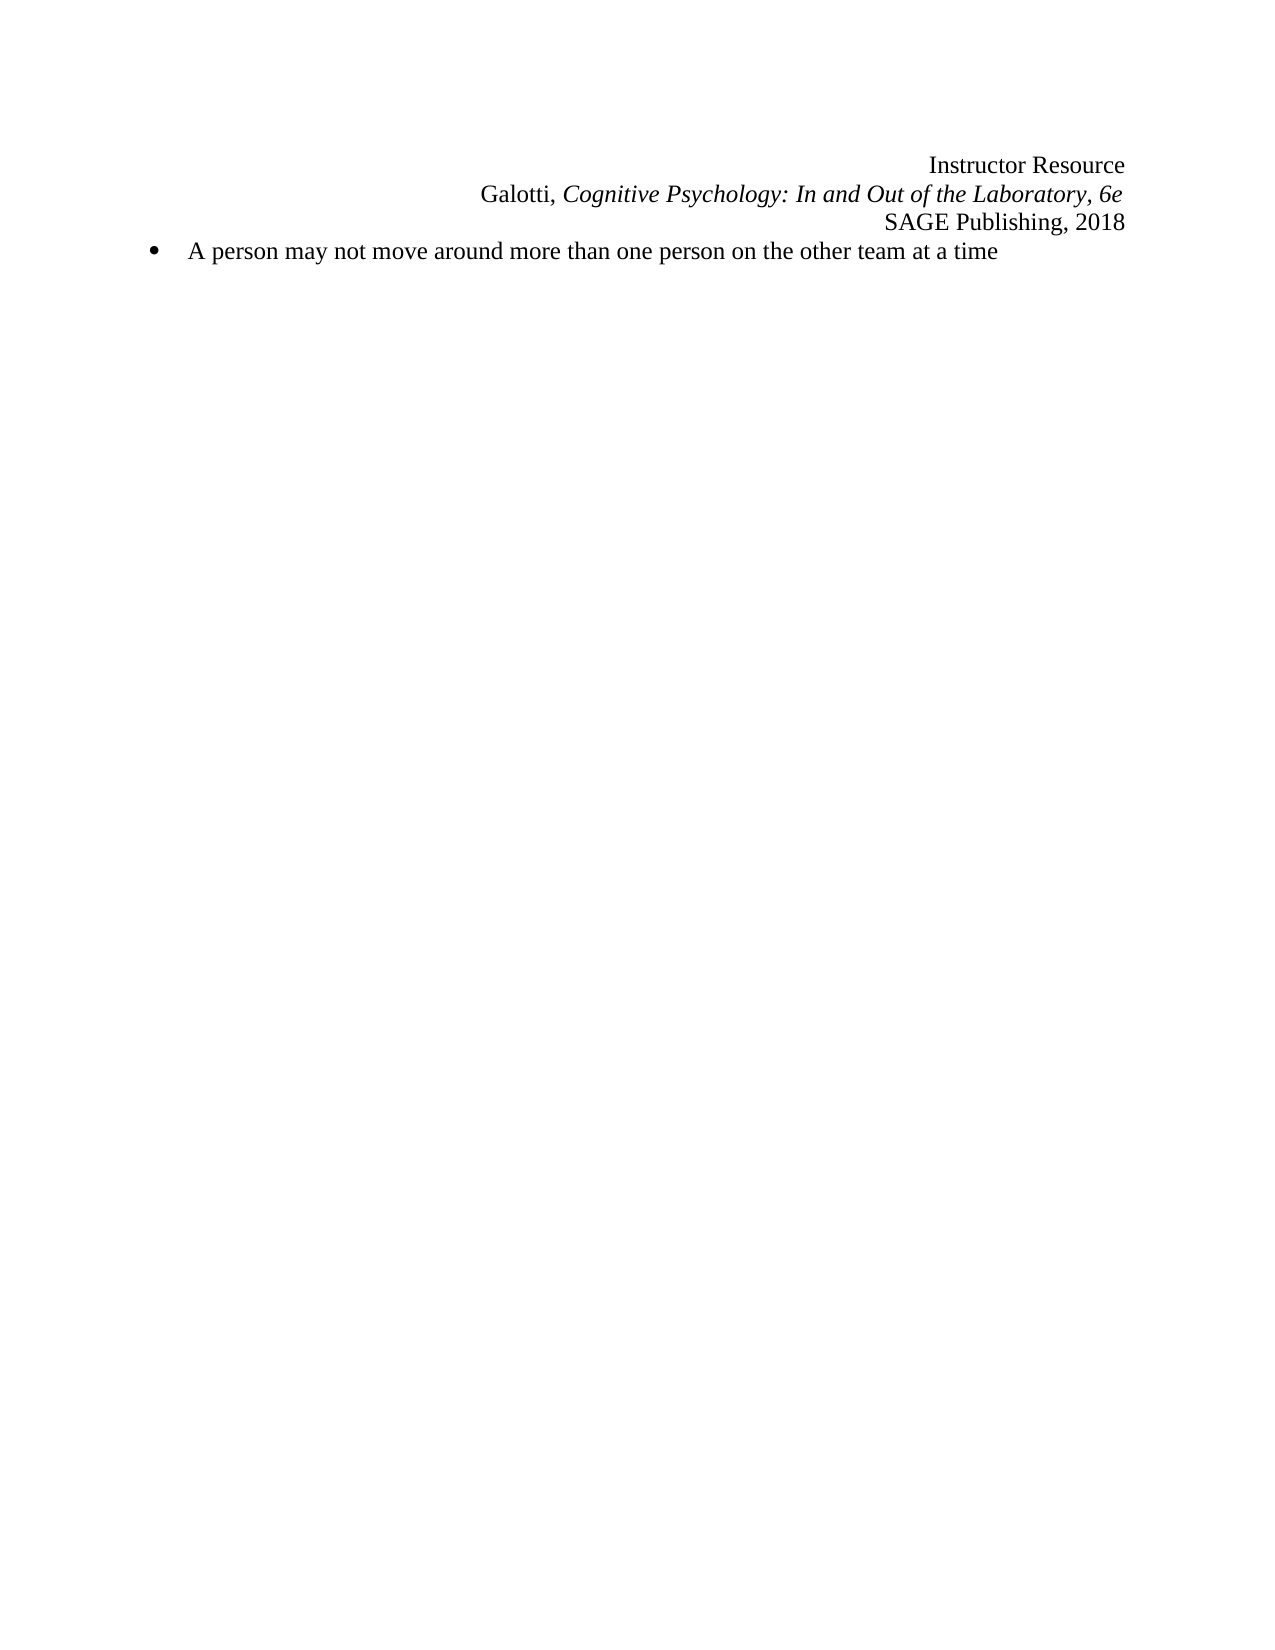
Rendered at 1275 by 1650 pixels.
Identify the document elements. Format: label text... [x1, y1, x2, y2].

text  A person may not move around more than one person on the other team at a time [150, 236, 1125, 265]
